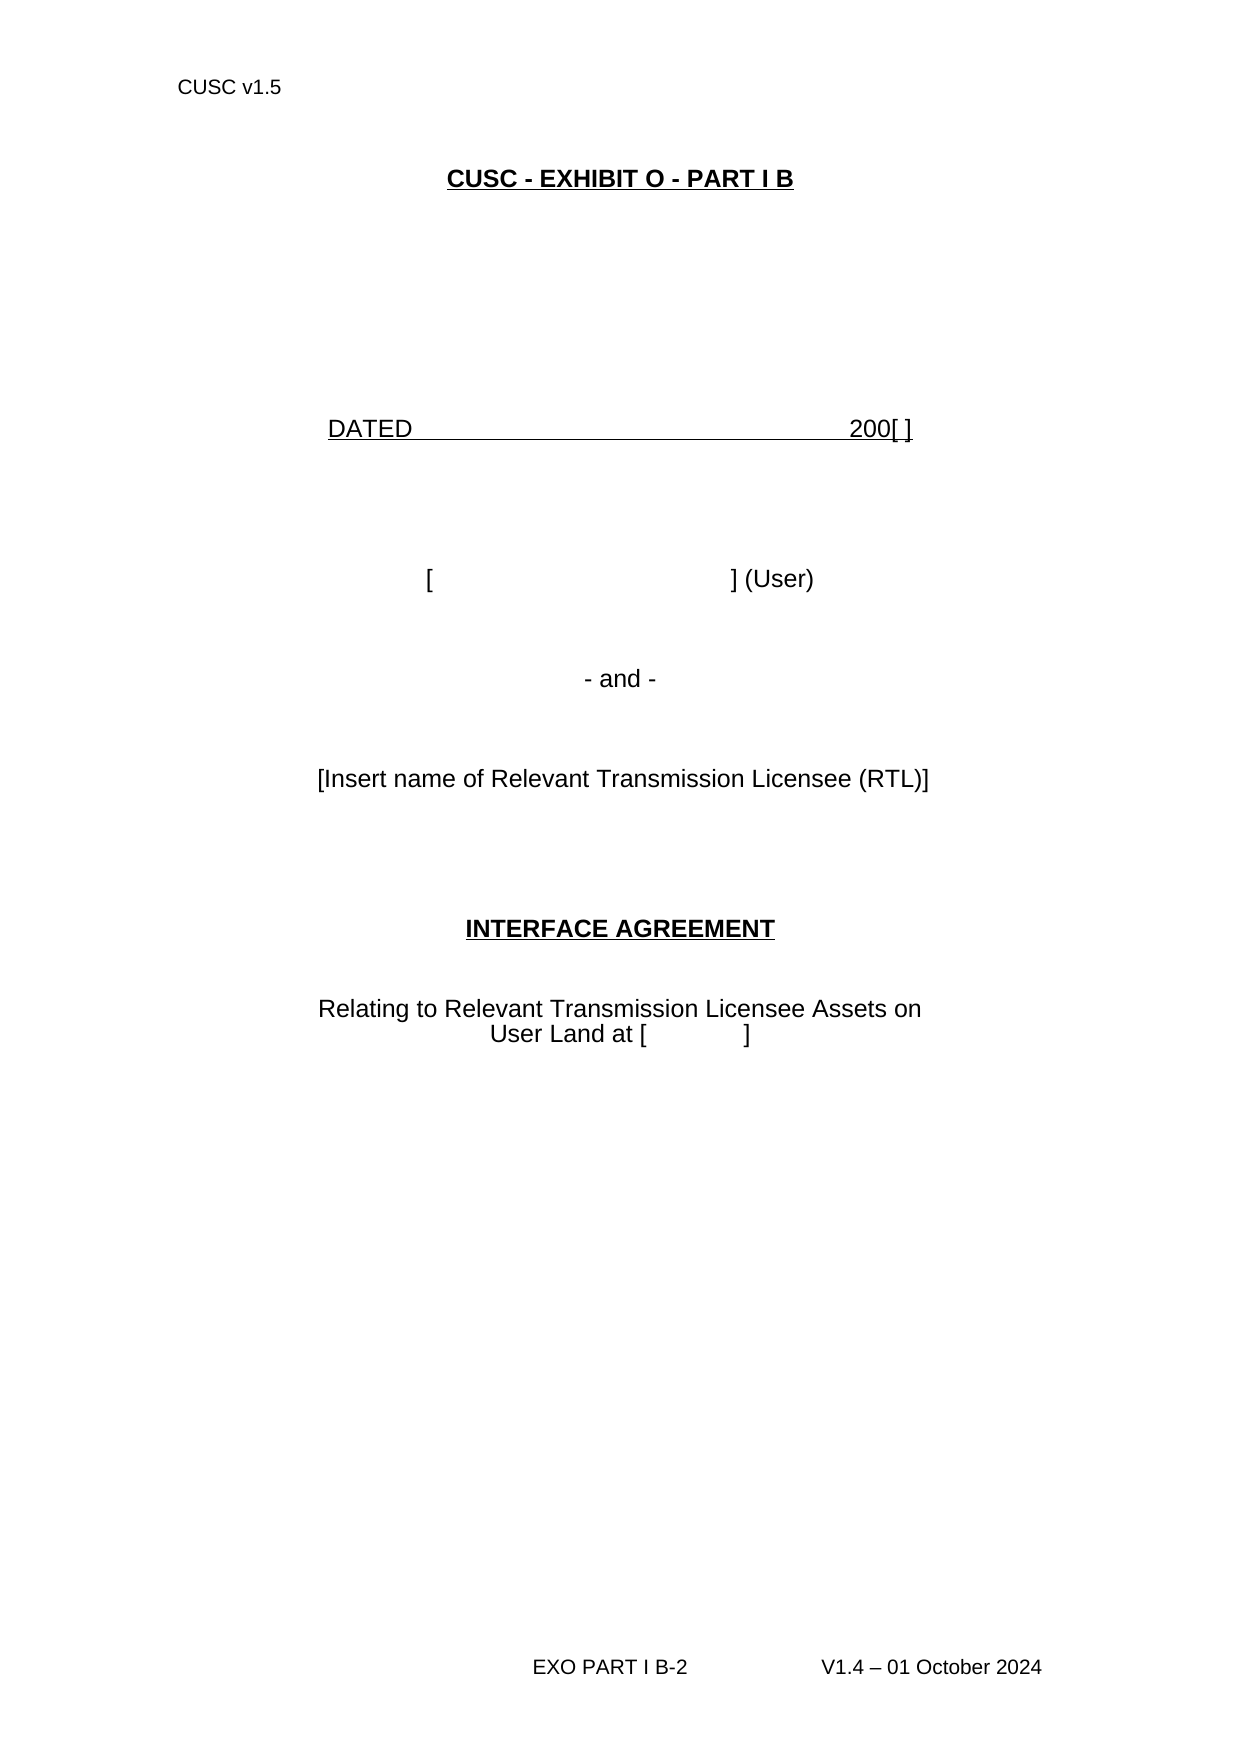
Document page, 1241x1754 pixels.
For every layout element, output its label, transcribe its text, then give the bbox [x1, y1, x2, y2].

text at [ ] [177, 1023, 1063, 1048]
text [Insert name of Relevant Transmission Licensee (RTL)] [177, 748, 1063, 798]
text - and - [177, 648, 1063, 698]
subtitle CUSC - EXHIBIT O - PART I B [177, 148, 1063, 198]
text INTERFACE AGREEMENT [177, 898, 1063, 948]
text DATED 200[ ] [177, 398, 1063, 448]
text Relating to Relevant Transmission Licensee Assets on [177, 998, 1063, 1023]
text [ ] (User) [177, 548, 1063, 598]
